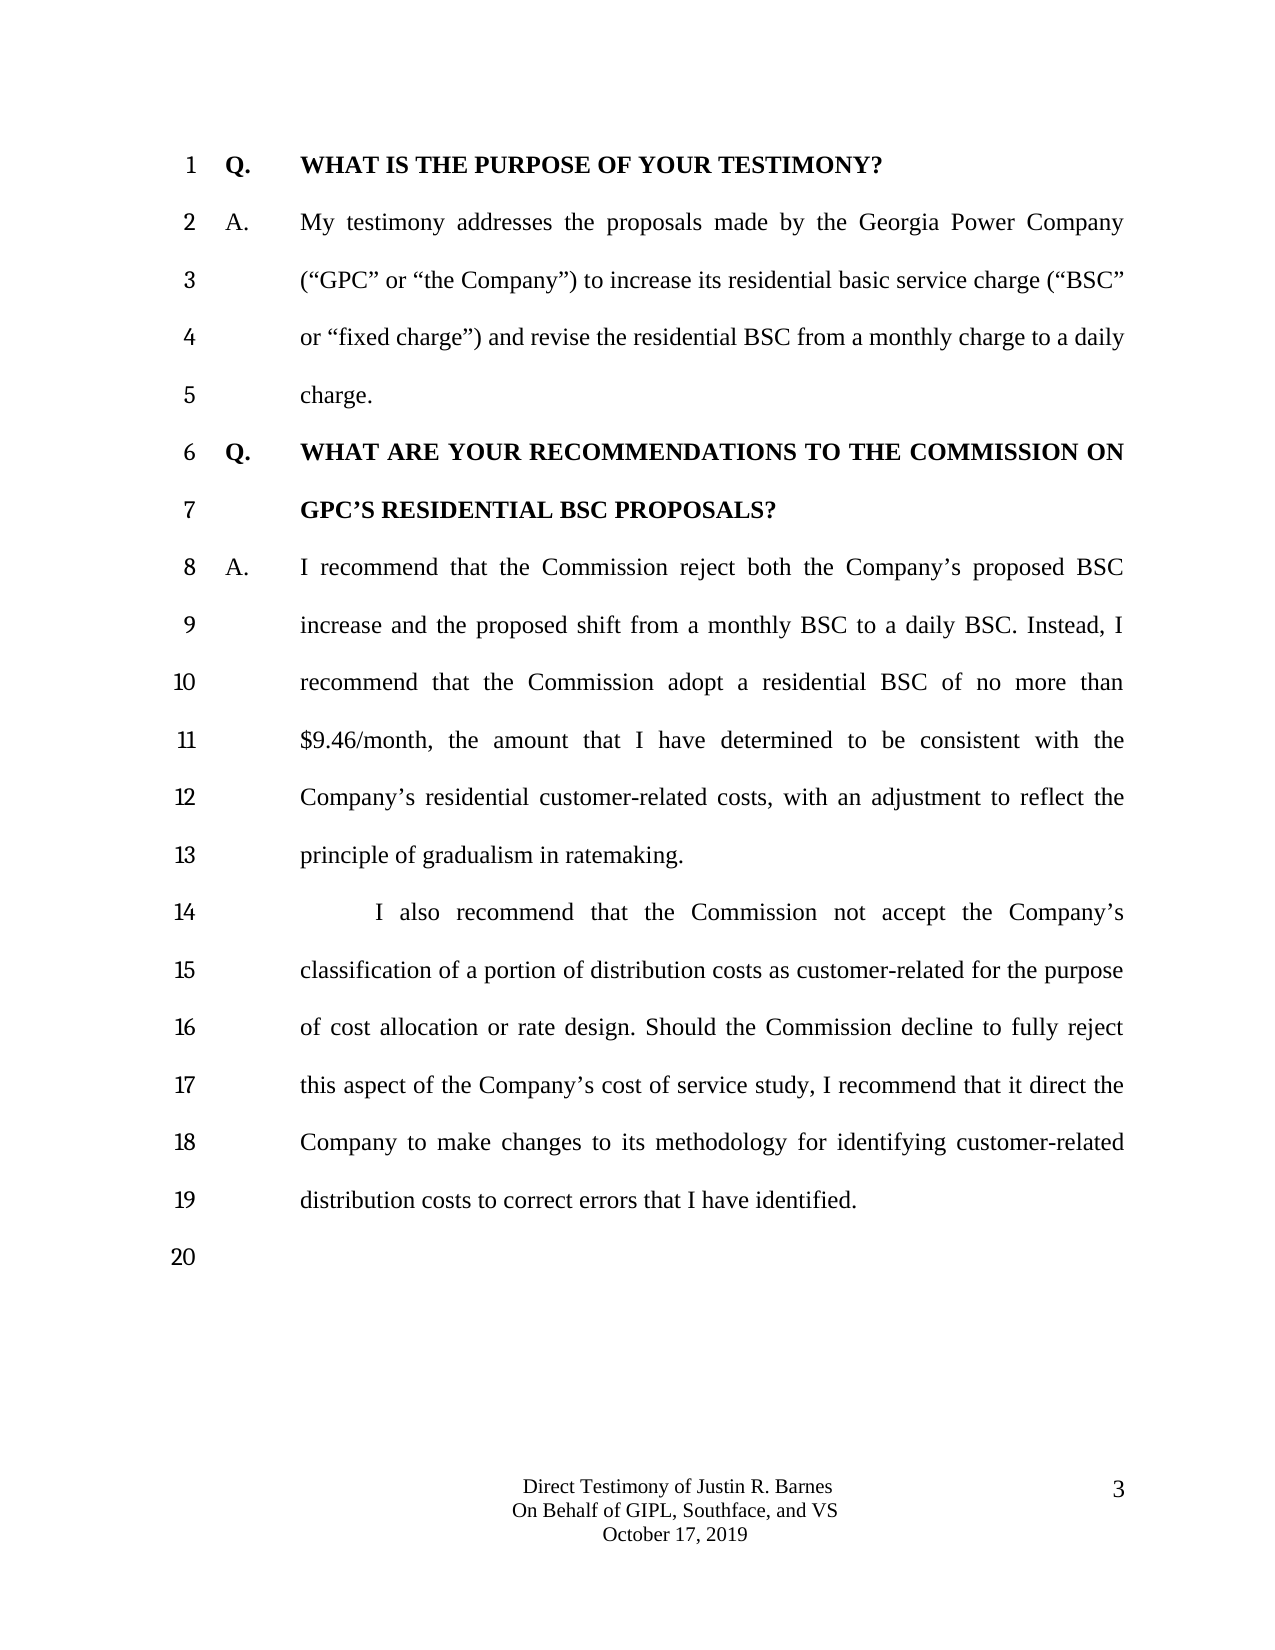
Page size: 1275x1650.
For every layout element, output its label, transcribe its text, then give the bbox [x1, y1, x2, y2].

title I also recommend that the Commission not accept the Company’s classification of a portion of distribution costs as customer-related for the purpose of cost allocation or rate design. Should the Commission decline to fully reject this aspect of the Company’s cost of service study, I recommend that it direct the Company to make changes to its methodology for identifying customer-related distribution costs to correct errors that I have identified. [225, 897, 1125, 1214]
title A. I recommend that the Commission reject both the Company’s proposed BSC increase and the proposed shift from a monthly BSC to a daily BSC. Instead, I recommend that the Commission adopt a residential BSC of no more than $9.46/month, the amount that I have determined to be consistent with the Company’s residential customer-related costs, with an adjustment to reflect the principle of gradualism in ratemaking. [225, 552, 1125, 869]
title A. My testimony addresses the proposals made by the Georgia Power Company (“GPC” or “the Company”) to increase its residential basic service charge (“BSC” or “fixed charge”) and revise the residential BSC from a monthly charge to a daily charge. [225, 207, 1125, 409]
subtitle Q. What are your Recommendations to the Commission on GPC’s residential BSC Proposals? [225, 437, 1125, 524]
subtitle Q. WHAT IS THE PURPOSE OF YOUR TESTIMONY? [225, 150, 1125, 179]
